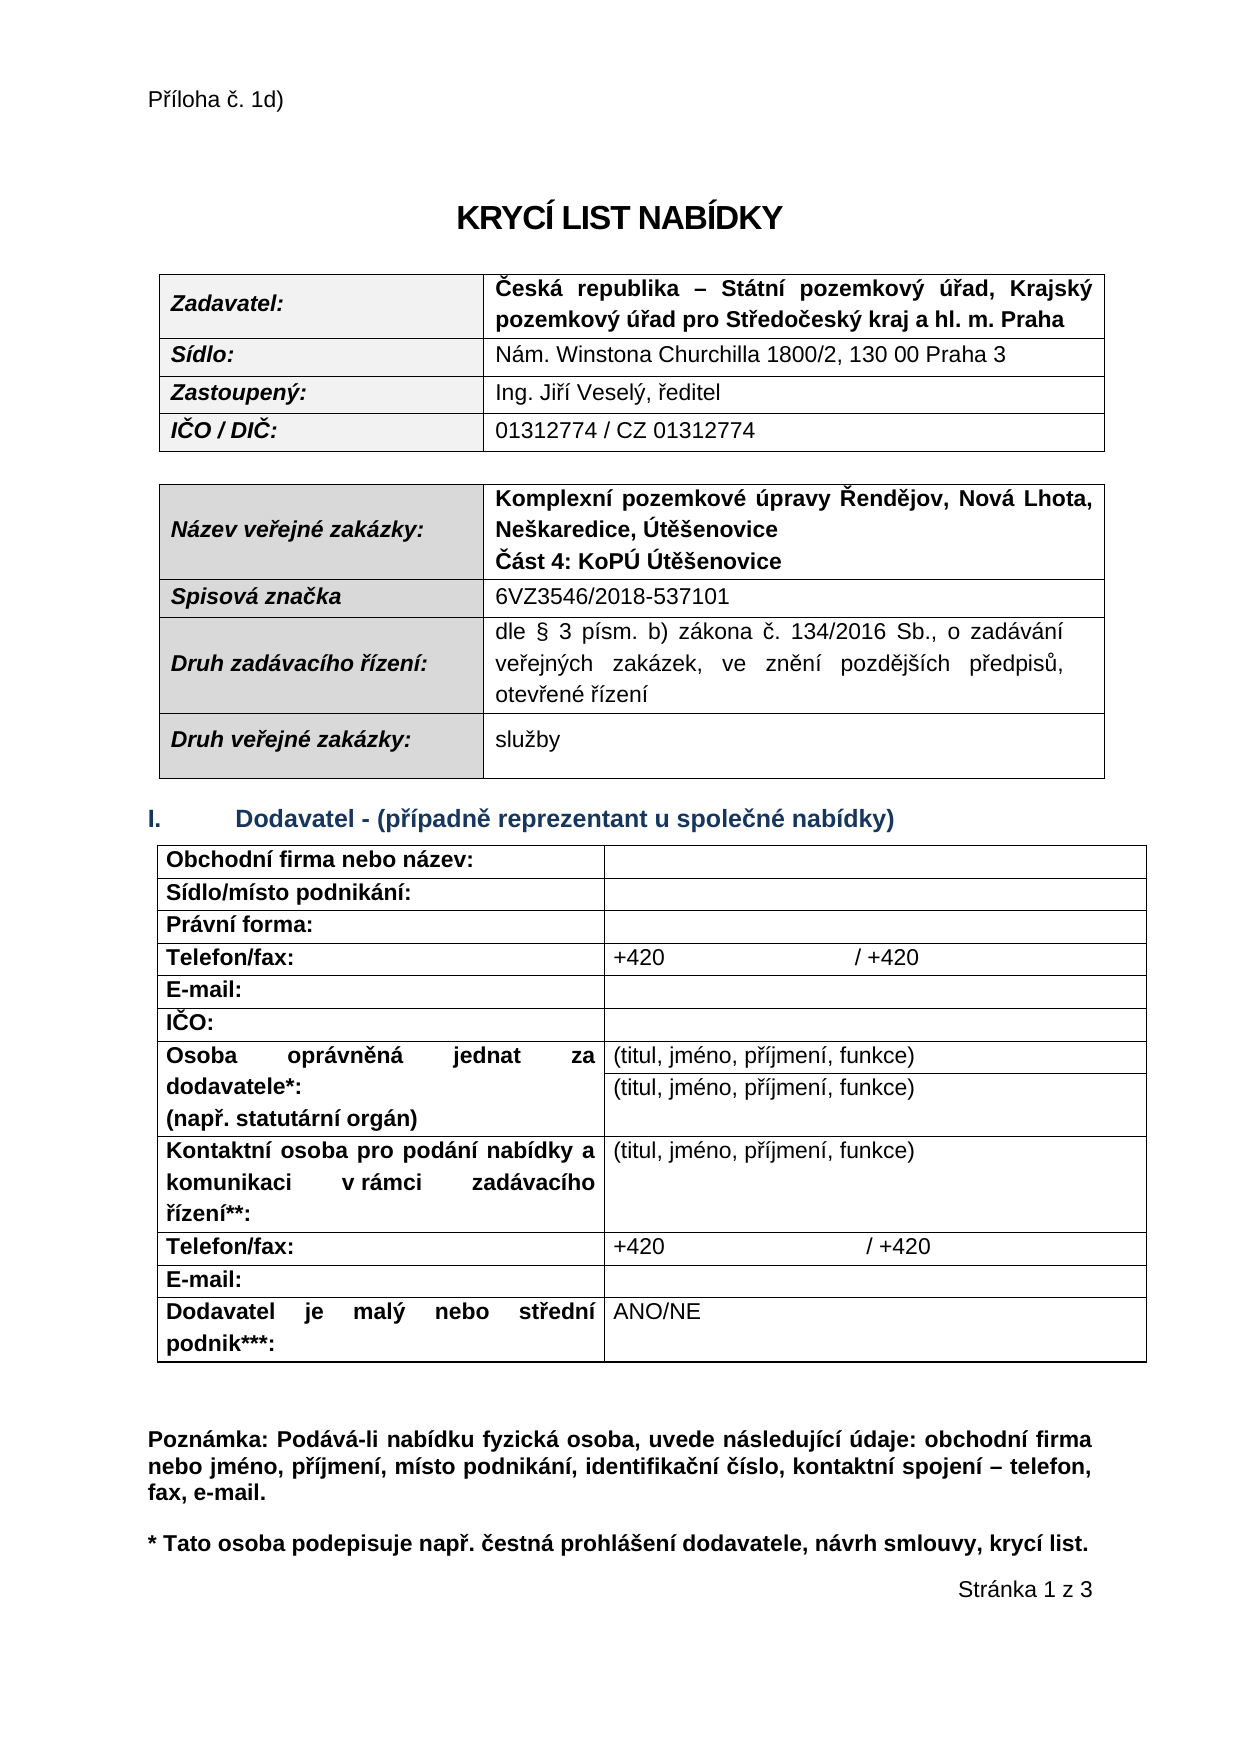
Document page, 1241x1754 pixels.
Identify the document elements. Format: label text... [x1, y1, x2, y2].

table_cell [605, 976, 1146, 1008]
text Poznámka: Podává-li nabídku fyzická osoba, uvede následující údaje: obchodní firma nebo jméno, příjmení, místo podnikání, identifikační číslo, kontaktní spojení – telefon, fax, e-mail. [148, 1426, 1093, 1505]
table_cell 01312774 / CZ 01312774 [484, 414, 1104, 451]
title Krycí list nabídky [148, 198, 1093, 236]
table_cell Sídlo/místo podnikání: [158, 879, 604, 910]
text * Tato osoba podepisuje např. čestná prohlášení dodavatele, návrh smlouvy, krycí list. [148, 1530, 1093, 1557]
table_cell (titul, jméno, příjmení, funkce) [605, 1074, 1146, 1136]
table_cell Telefon/fax: [158, 944, 604, 975]
subtitle Dodavatel - (případně reprezentant u společné nabídky) [148, 804, 1093, 832]
table_cell služby [484, 714, 1104, 778]
table_cell [605, 879, 1146, 910]
table_cell (titul, jméno, příjmení, funkce) [605, 1042, 1146, 1073]
table_header Obchodní firma nebo název: [158, 846, 604, 877]
table_header Zadavatel: [160, 275, 483, 338]
table_cell [605, 1266, 1146, 1297]
table_cell 6VZ3546/2018-537101 [484, 580, 1104, 617]
table_cell E-mail: [158, 1266, 604, 1297]
table_cell +420 / +420 [605, 1233, 1146, 1264]
table_cell E-mail: [158, 976, 604, 1008]
table_cell Telefon/fax: [158, 1233, 604, 1264]
table_cell Kontaktní osoba pro podání nabídky a komunikaci v rámci zadávacího řízení**: [158, 1137, 604, 1232]
table_cell Sídlo: [160, 339, 483, 376]
table_header Název veřejné zakázky: [160, 485, 483, 579]
table_cell (titul, jméno, příjmení, funkce) [605, 1137, 1146, 1232]
table_header [605, 846, 1146, 877]
table_cell Druh veřejné zakázky: [160, 714, 483, 778]
table_cell [605, 911, 1146, 943]
table_cell Právní forma: [158, 911, 604, 943]
table_cell Spisová značka [160, 580, 483, 617]
table_cell IČO: [158, 1009, 604, 1041]
table_cell ANO/NE [605, 1298, 1146, 1361]
table_cell Druh zadávacího řízení: [160, 618, 483, 713]
table_cell Dodavatel je malý nebo střední podnik***: [158, 1298, 604, 1361]
table_cell Nám. Winstona Churchilla 1800/2, 130 00 Praha 3 [484, 339, 1104, 376]
table_cell dle § 3 písm. b) zákona č. 134/2016 Sb., o zadávání veřejných zakázek, ve znění pozdějších předpisů, otevřené řízení [484, 618, 1104, 713]
table_cell Zastoupený: [160, 377, 483, 413]
table_cell [605, 1009, 1146, 1041]
table_header Česká republika – Státní pozemkový úřad, Krajský pozemkový úřad pro Středočeský kraj a hl. m. Praha [484, 275, 1104, 338]
table_cell +420 / +420 [605, 944, 1146, 975]
table_cell Osoba oprávněná jednat za dodavatele*: (např. statutární orgán) [158, 1042, 604, 1136]
table_header Komplexní pozemkové úpravy Řendějov, Nová Lhota, Neškaredice, Útěšenovice Část 4: KoPÚ Útěšenovice [484, 485, 1104, 579]
table_cell IČO / DIČ: [160, 414, 483, 451]
table_cell Ing. Jiří Veselý, ředitel [484, 377, 1104, 413]
